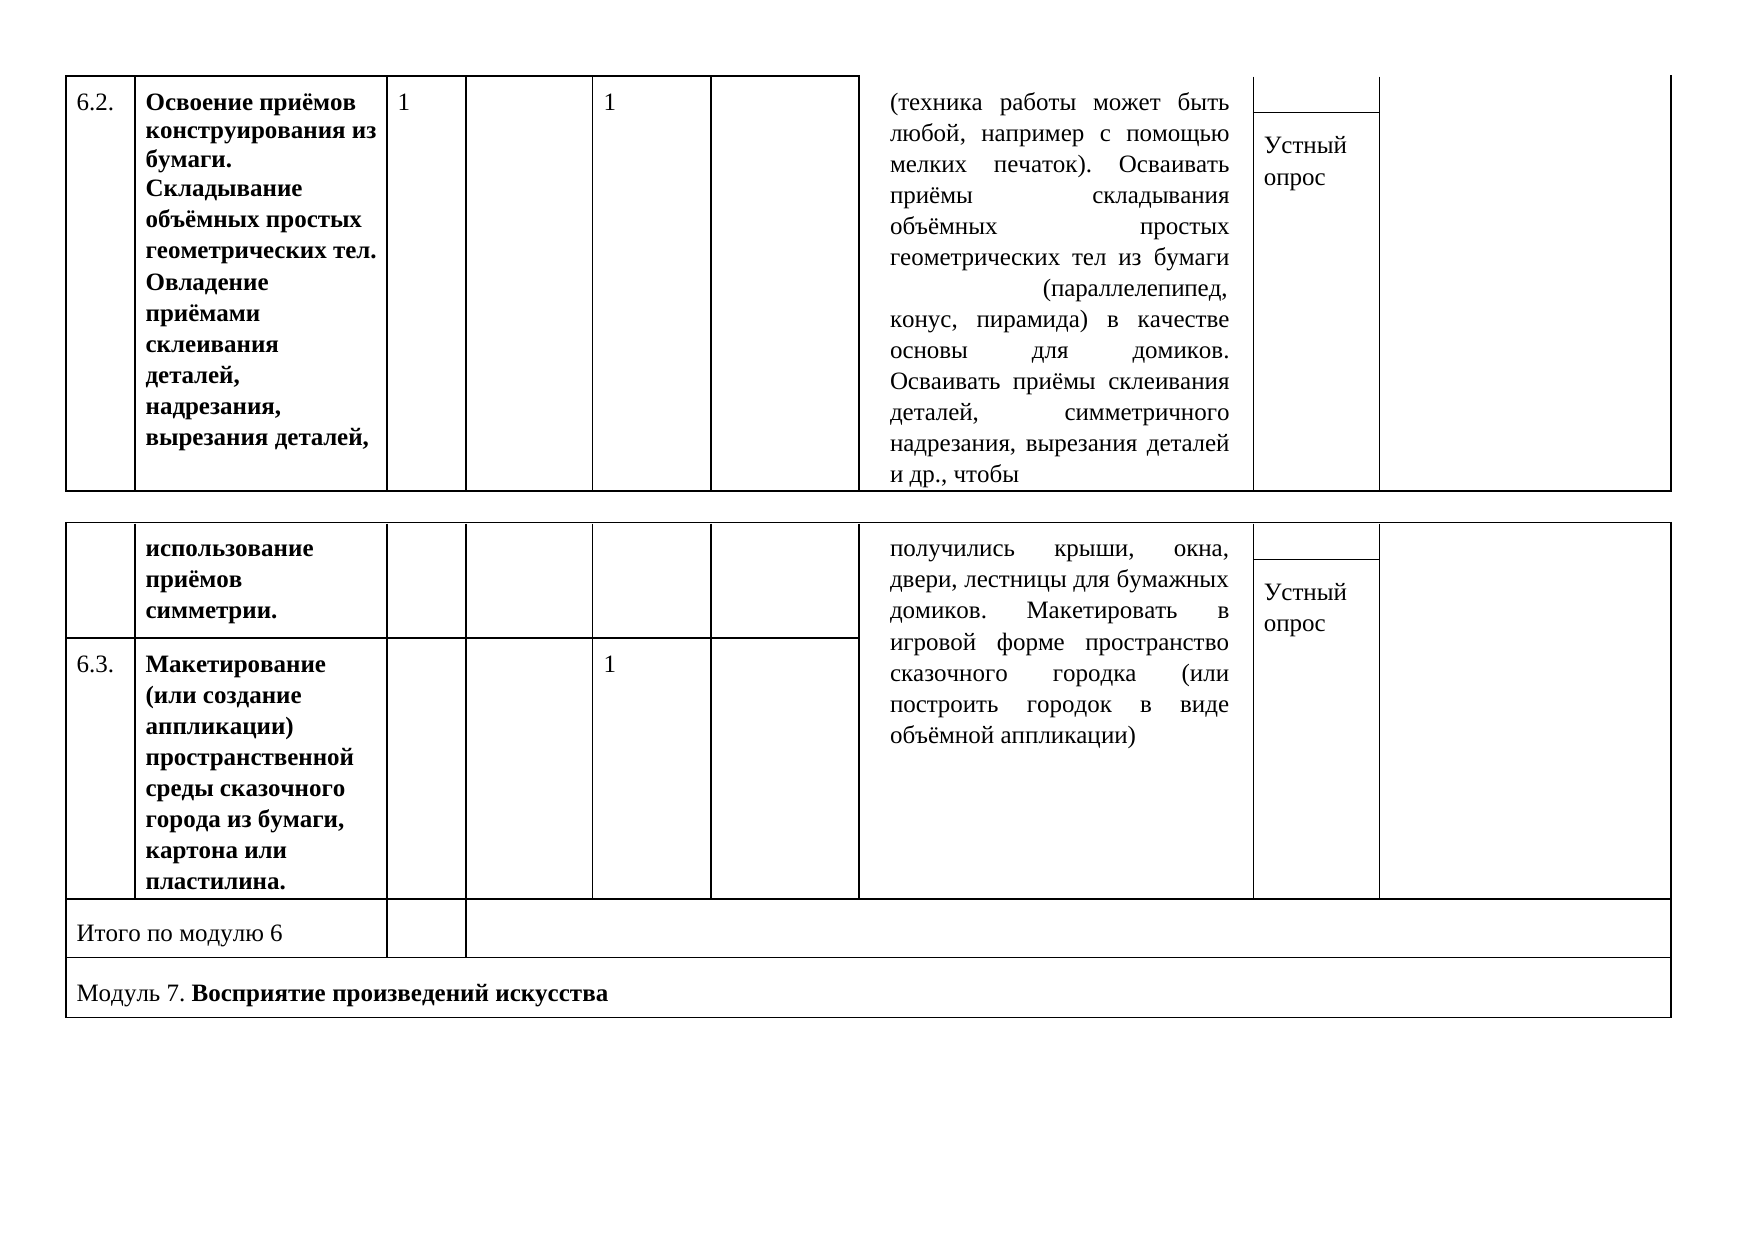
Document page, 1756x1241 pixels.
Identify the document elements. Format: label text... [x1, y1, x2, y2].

table_header [1254, 75, 1379, 112]
table_header [712, 523, 859, 637]
table_cell [467, 900, 1670, 957]
table_cell Макетирование (или создание аппликации) пространственной среды сказочного города из бумаги, картона или пластилина. [136, 639, 386, 898]
table_header (техника работы может быть любой, например с помощью мелких печаток). Осваивать приёмы складывания объёмных простых геометрических тел из бумаги (параллелепипед, конус, пирамида) в качестве основы для домиков. Осваивать приёмы склеивания деталей, симметричного надрезания, вырезания деталей и др., чтобы [860, 75, 1253, 490]
table_cell [388, 639, 465, 898]
table_header получились крыши, окна, двери, лестницы для бумажных домиков. Макетировать в игровой форме пространство сказочного городка (или построить городок в виде объёмной аппликации) [860, 523, 1253, 898]
table_header [388, 523, 466, 637]
table_header 6.2. [67, 77, 134, 490]
table_header [67, 523, 135, 637]
table_header 1 [388, 77, 465, 490]
table_header [467, 77, 592, 490]
table_cell 1 [593, 639, 710, 898]
table_header [1254, 523, 1379, 558]
table_header [593, 523, 711, 637]
table_cell [467, 639, 592, 898]
table_cell Модуль 7. Восприятие произведений искусства [67, 958, 1670, 1016]
table_cell Устный опрос [1254, 560, 1379, 898]
table_header использование приёмов симметрии. [136, 523, 387, 637]
table_header [712, 77, 858, 490]
table_header Освоение приёмов конструирования из бумаги. Складывание объёмных простых геометрических тел. Овладение приёмами склеивания деталей, надрезания, вырезания деталей, [136, 77, 386, 490]
table_cell [712, 639, 858, 898]
table_cell Устный опрос [1254, 113, 1379, 490]
table_cell Итого по модулю 6 [67, 900, 386, 957]
table_header [1380, 75, 1670, 490]
table_header 1 [593, 77, 710, 490]
table_header [467, 523, 592, 637]
table_cell [388, 900, 465, 957]
table_header [1380, 523, 1670, 898]
table_cell 6.3. [67, 639, 134, 898]
